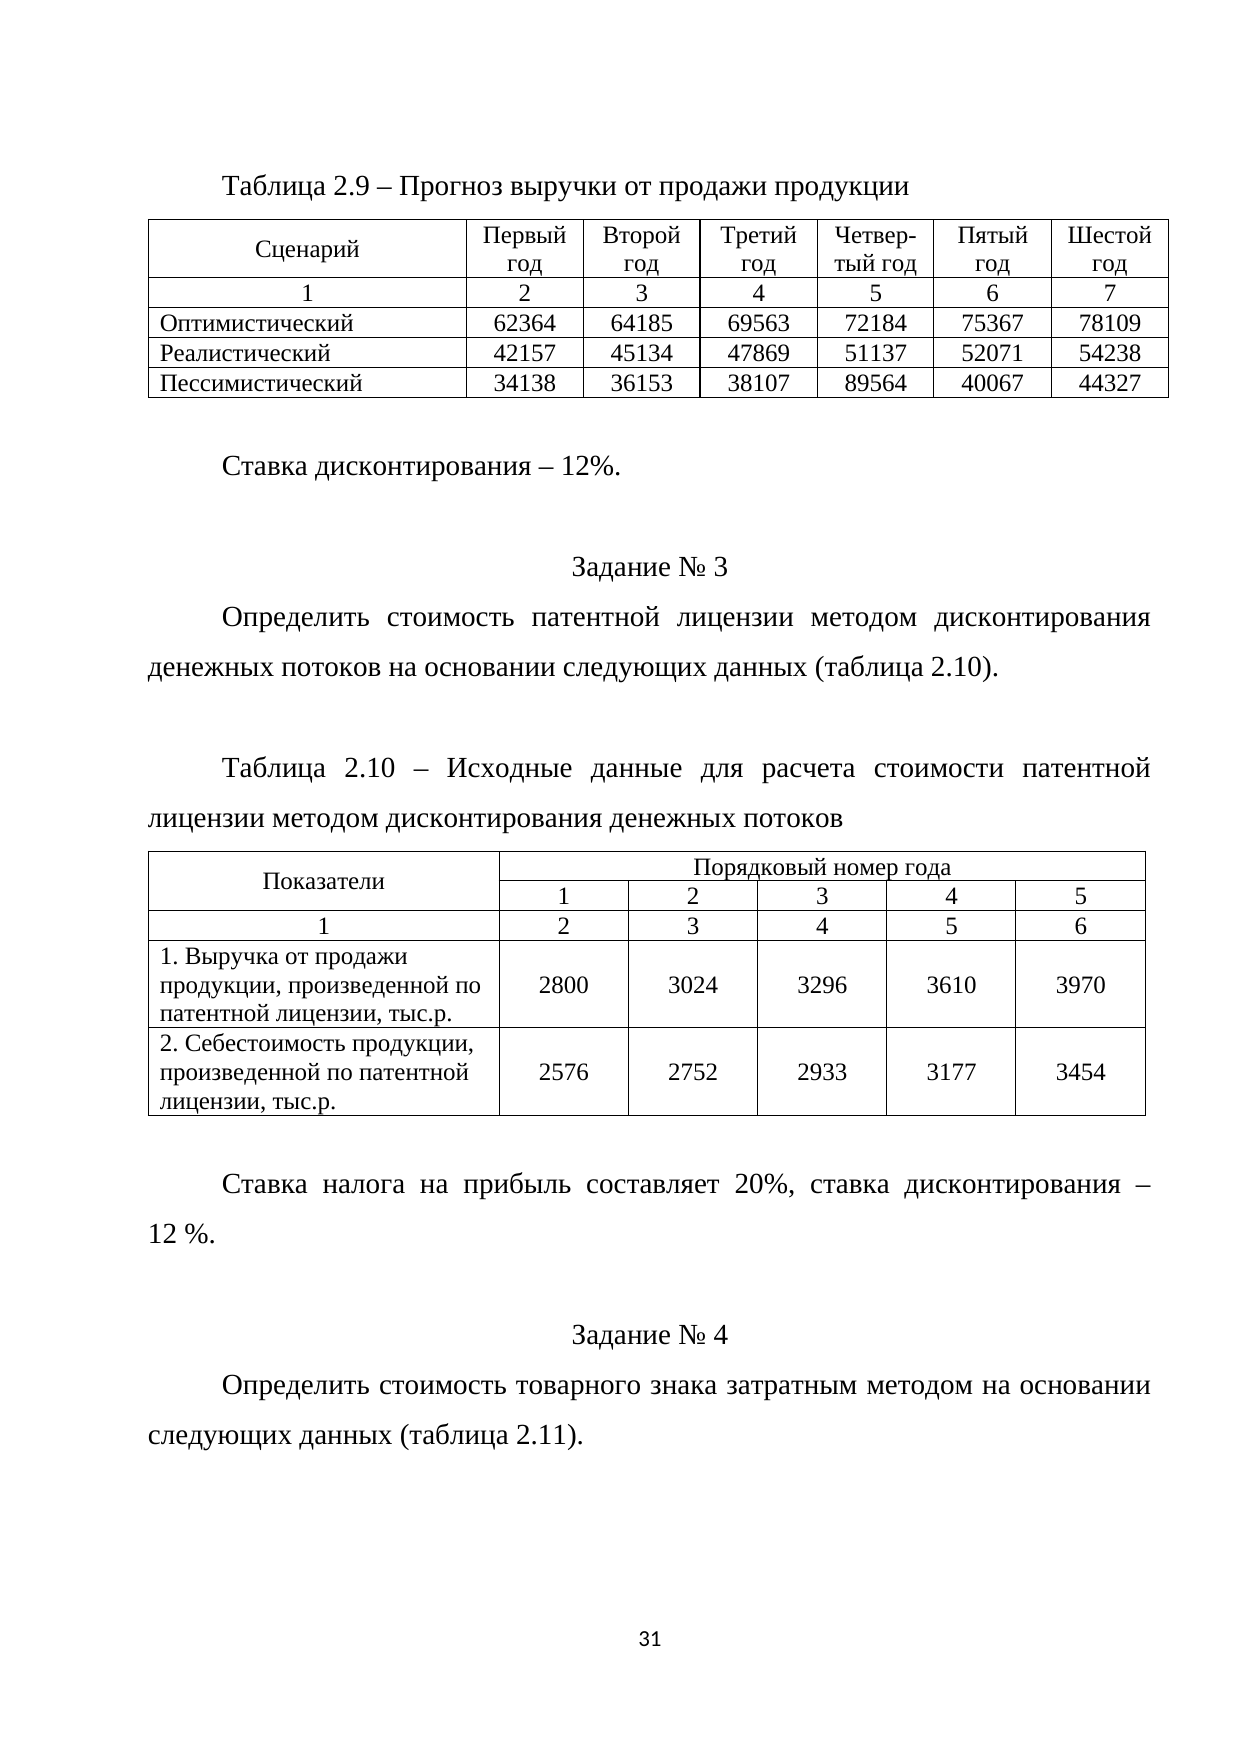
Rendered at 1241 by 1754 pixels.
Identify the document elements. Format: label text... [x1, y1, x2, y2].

text Таблица 2.9 – Прогноз выручки от продажи продукции [148, 168, 1152, 202]
table_cell 47869 [701, 338, 817, 367]
table_cell 54238 [1052, 338, 1168, 367]
table_cell 2 [467, 278, 583, 307]
table_cell 51137 [818, 338, 933, 367]
table_cell Реалистический [149, 338, 466, 367]
table_cell 45134 [584, 338, 699, 367]
table_cell 5 [818, 278, 933, 307]
table_header Порядковый номер года [500, 852, 1145, 880]
table_header Сценарий [149, 220, 466, 277]
table_cell 78109 [1052, 308, 1168, 337]
table_cell 5 [887, 911, 1015, 940]
table_cell 75367 [934, 308, 1051, 337]
table_cell 69563 [701, 308, 817, 337]
table_cell 89564 [818, 368, 933, 397]
text Таблица 2.10 – Исходные данные для расчета стоимости патентной лицензии методом дисконтирования денежных потоков [148, 750, 1152, 834]
table_cell 36153 [584, 368, 699, 397]
table_cell 2 [629, 881, 757, 910]
table_cell 3177 [887, 1028, 1015, 1114]
text Ставка дисконтирования – 12%. [148, 448, 1152, 482]
table_cell 1 [149, 278, 466, 307]
table_cell 1 [149, 911, 499, 940]
table_cell 1 [500, 881, 628, 910]
table_cell 4 [758, 911, 886, 940]
table_cell 6 [1016, 911, 1145, 940]
table_header Первый год [467, 220, 583, 277]
table_cell 5 [1016, 881, 1145, 910]
table_cell 34138 [467, 368, 583, 397]
table_cell 3454 [1016, 1028, 1145, 1114]
table_cell 3 [758, 881, 886, 910]
table_cell 44327 [1052, 368, 1168, 397]
table_cell 1. Выручка от продажи продукции, произведенной по патентной лицензии, тыс.р. [149, 941, 499, 1027]
table_cell 3 [629, 911, 757, 940]
text Ставка налога на прибыль составляет 20%, ставка дисконтирования – 12 %. [148, 1166, 1152, 1250]
text Определить стоимость патентной лицензии методом дисконтирования денежных потоков на основании следующих данных (таблица 2.10). [148, 599, 1152, 683]
table_cell Пессимистический [149, 368, 466, 397]
table_cell 72184 [818, 308, 933, 337]
text Задание № 3 [148, 549, 1152, 582]
table_cell 4 [887, 881, 1015, 910]
table_cell 3024 [629, 941, 757, 1027]
table_cell 3970 [1016, 941, 1145, 1027]
table_cell 6 [934, 278, 1051, 307]
table_header Пятый год [934, 220, 1051, 277]
table_cell 4 [701, 278, 817, 307]
table_cell 7 [1052, 278, 1168, 307]
table_cell 2800 [500, 941, 628, 1027]
table_cell 2752 [629, 1028, 757, 1114]
table_header Показатели [149, 852, 499, 910]
table_cell 3610 [887, 941, 1015, 1027]
text Определить стоимость товарного знака затратным методом на основании следующих данных (таблица 2.11). [148, 1367, 1152, 1451]
table_cell 2933 [758, 1028, 886, 1114]
table_cell Оптимистический [149, 308, 466, 337]
table_header Второй год [584, 220, 699, 277]
table_header Шестой год [1052, 220, 1168, 277]
table_cell 2 [500, 911, 628, 940]
text Задание № 4 [148, 1317, 1152, 1350]
table_cell 52071 [934, 338, 1051, 367]
table_cell 62364 [467, 308, 583, 337]
table_cell 2576 [500, 1028, 628, 1114]
table_cell 64185 [584, 308, 699, 337]
table_cell 3 [584, 278, 699, 307]
table_header Третий год [701, 220, 817, 277]
table_cell 38107 [701, 368, 817, 397]
table_cell 2. Себестоимость продукции, произведенной по патентной лицензии, тыс.р. [149, 1028, 499, 1114]
table_cell 40067 [934, 368, 1051, 397]
table_cell 3296 [758, 941, 886, 1027]
table_cell 42157 [467, 338, 583, 367]
table_header Четвер-тый год [818, 220, 933, 277]
